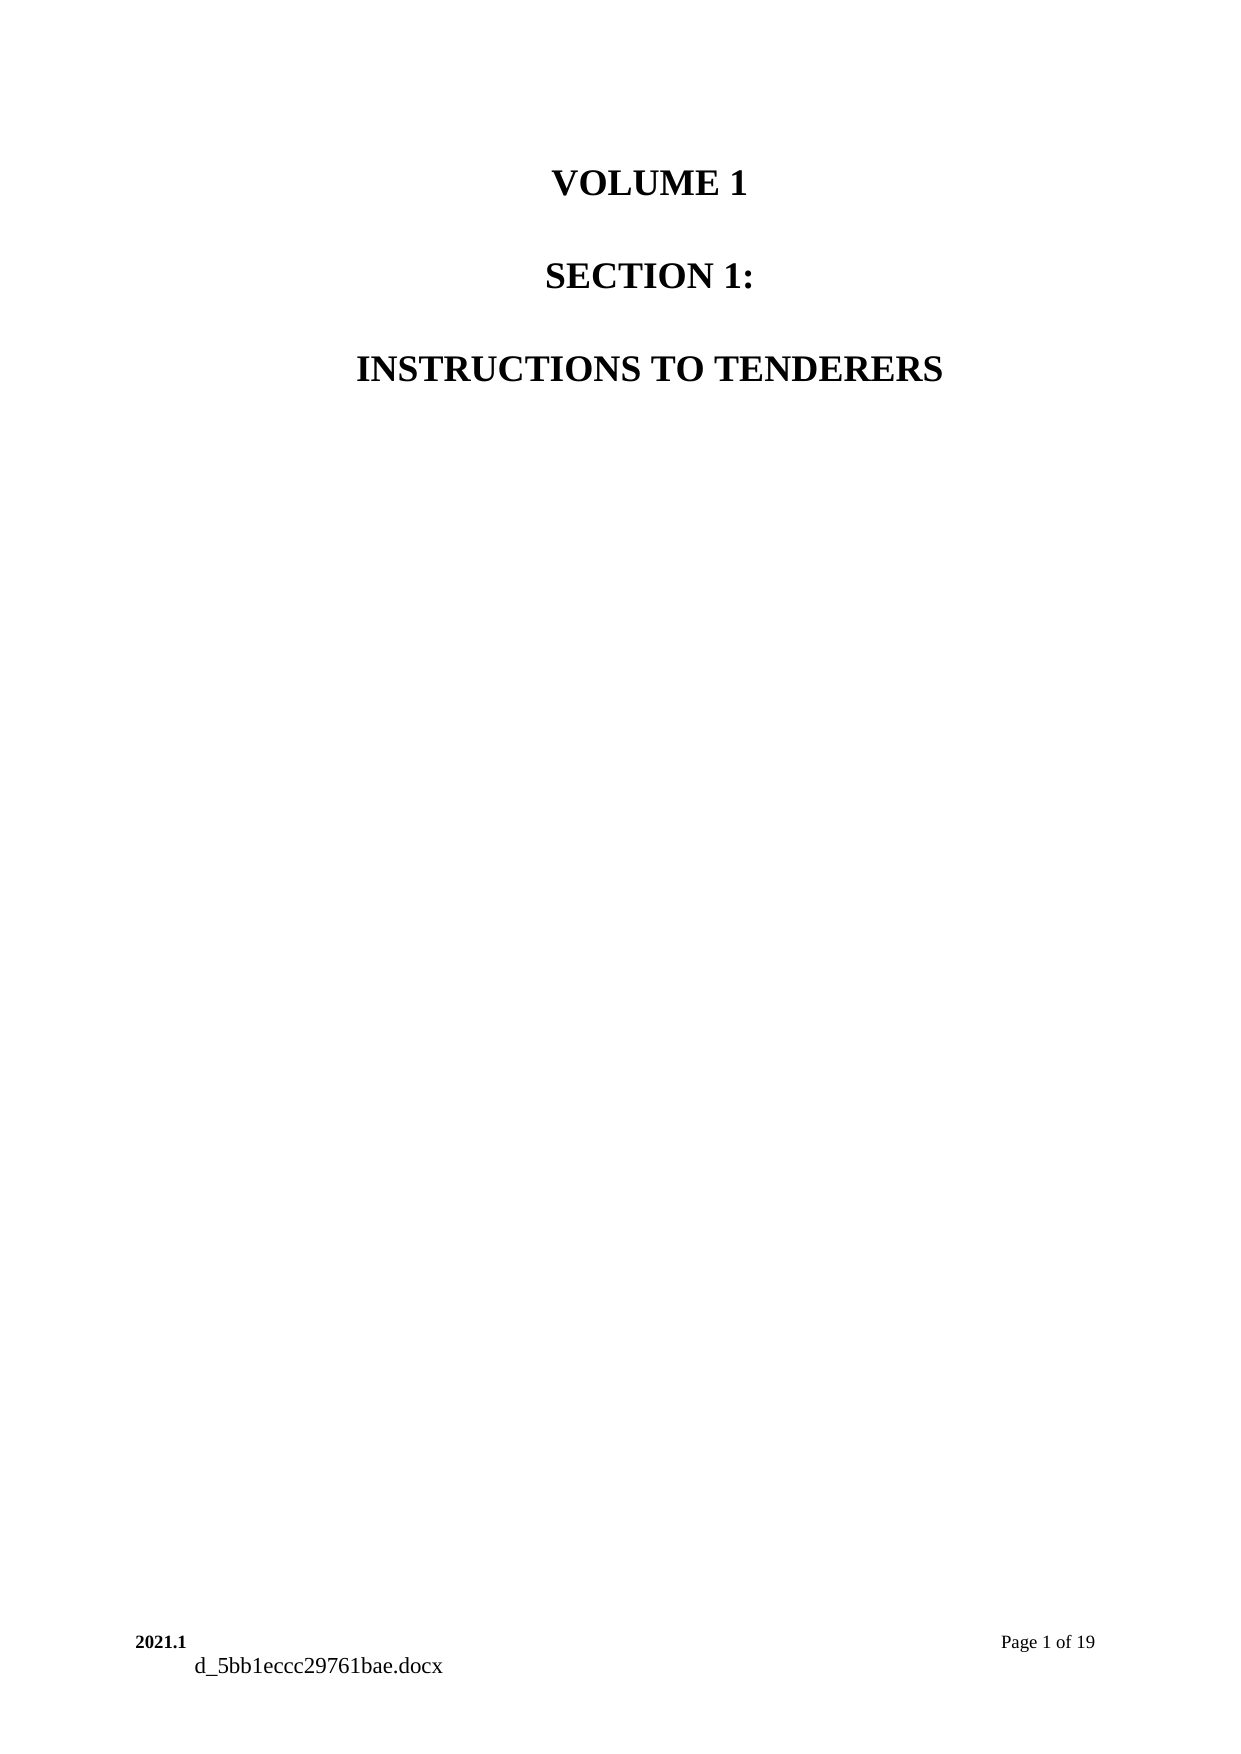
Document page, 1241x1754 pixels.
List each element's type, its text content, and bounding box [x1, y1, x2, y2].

text SECTION 1: [194, 253, 1105, 296]
text VOLUME 1 [194, 160, 1105, 203]
text INSTRUCTIONS TO TENDERERS [194, 346, 1105, 389]
